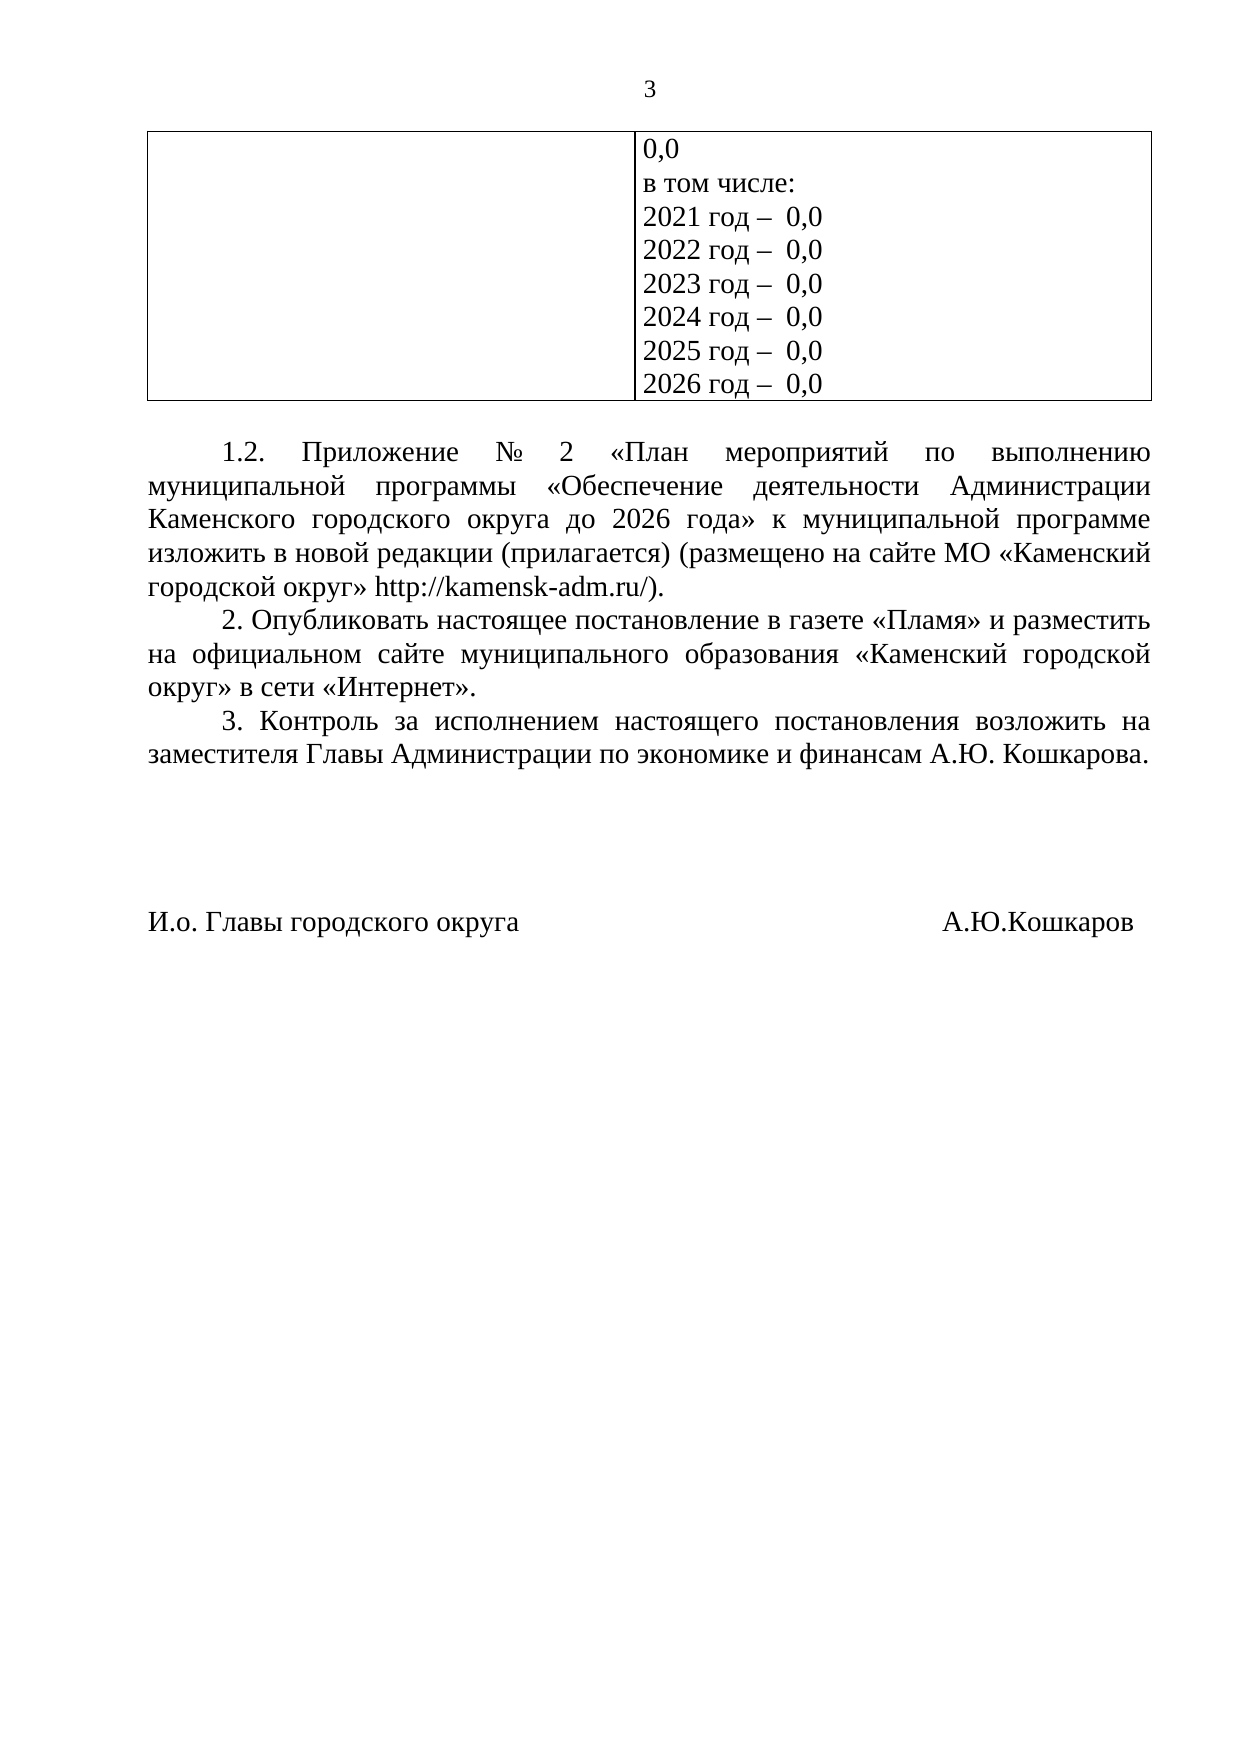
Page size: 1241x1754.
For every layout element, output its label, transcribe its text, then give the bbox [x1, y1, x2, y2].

text 3. Контроль за исполнением настоящего постановления возложить на заместителя Главы Администрации по экономике и финансам А.Ю. Кошкарова. [148, 703, 1152, 770]
text 1.2. Приложение № 2 «План мероприятий по выполнению муниципальной программы «Обеспечение деятельности Администрации Каменского городского округа до 2026 года» к муниципальной программе изложить в новой редакции (прилагается) (размещено на сайте МО «Каменский городской округ» http://kamensk-adm.ru/). [148, 434, 1152, 602]
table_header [636, 132, 1151, 400]
text И.о. Главы городского округа А.Ю.Кошкаров [148, 904, 1152, 938]
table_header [148, 132, 634, 400]
text 2. Опубликовать настоящее постановление в газете «Пламя» и разместить на официальном сайте муниципального образования «Каменский городской округ» в сети «Интернет». [148, 602, 1152, 703]
